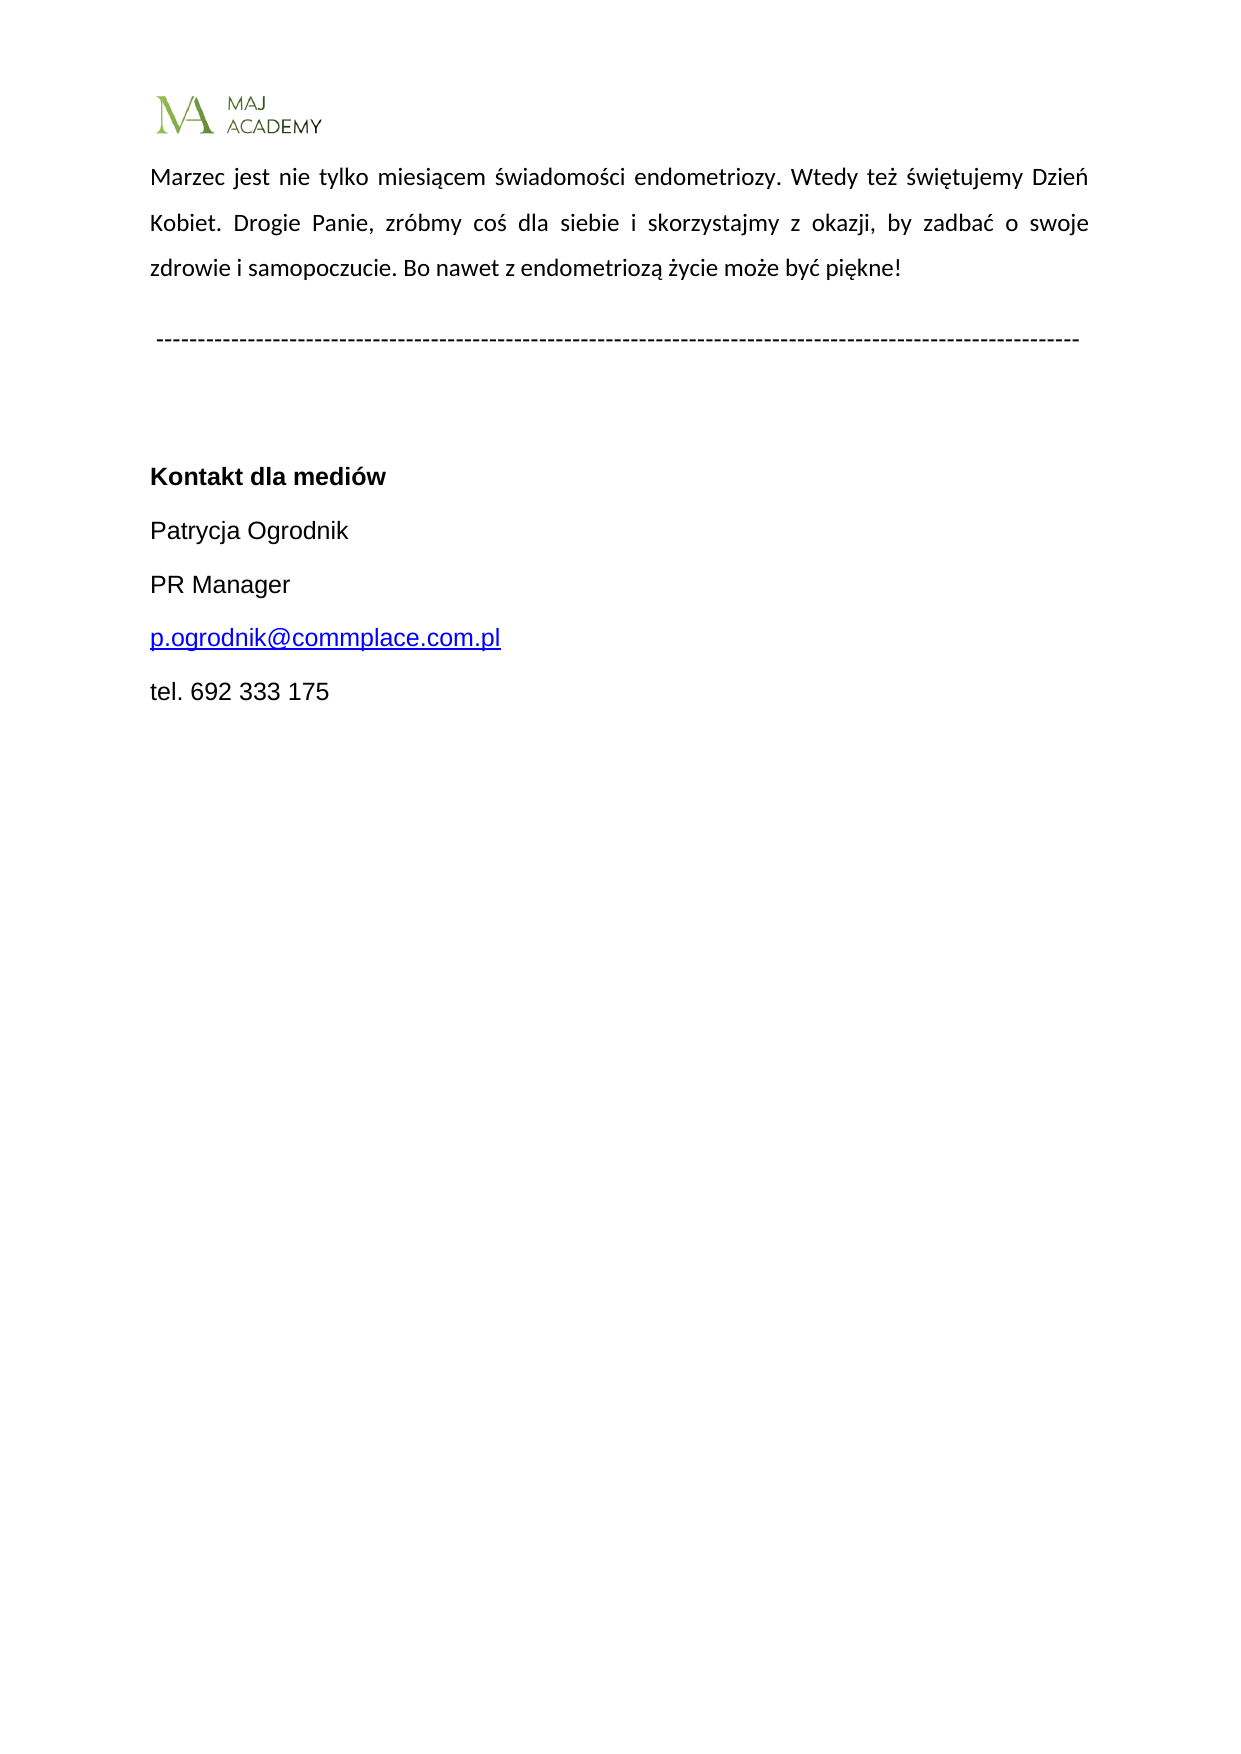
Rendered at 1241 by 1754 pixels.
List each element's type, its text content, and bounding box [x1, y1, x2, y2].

text p.ogrodnik@commplace.com.pl [150, 623, 1090, 652]
text Kontakt dla mediów [150, 462, 1090, 491]
text --------------------------------------------------------------------------------------------------------------- [150, 323, 1090, 354]
picture [150, 75, 348, 161]
text tel. 692 333 175 [150, 677, 1090, 706]
text Patrycja Ogrodnik [150, 516, 1090, 544]
text Marzec jest nie tylko miesiącem świadomości endometriozy. Wtedy też świętujemy Dzień Kobiet. Drogie Panie, zróbmy coś dla siebie i skorzystajmy z okazji, by zadbać o swoje zdrowie i samopoczucie. Bo nawet z endometriozą życie może być piękne! [150, 161, 1090, 283]
text PR Manager [150, 569, 1090, 598]
